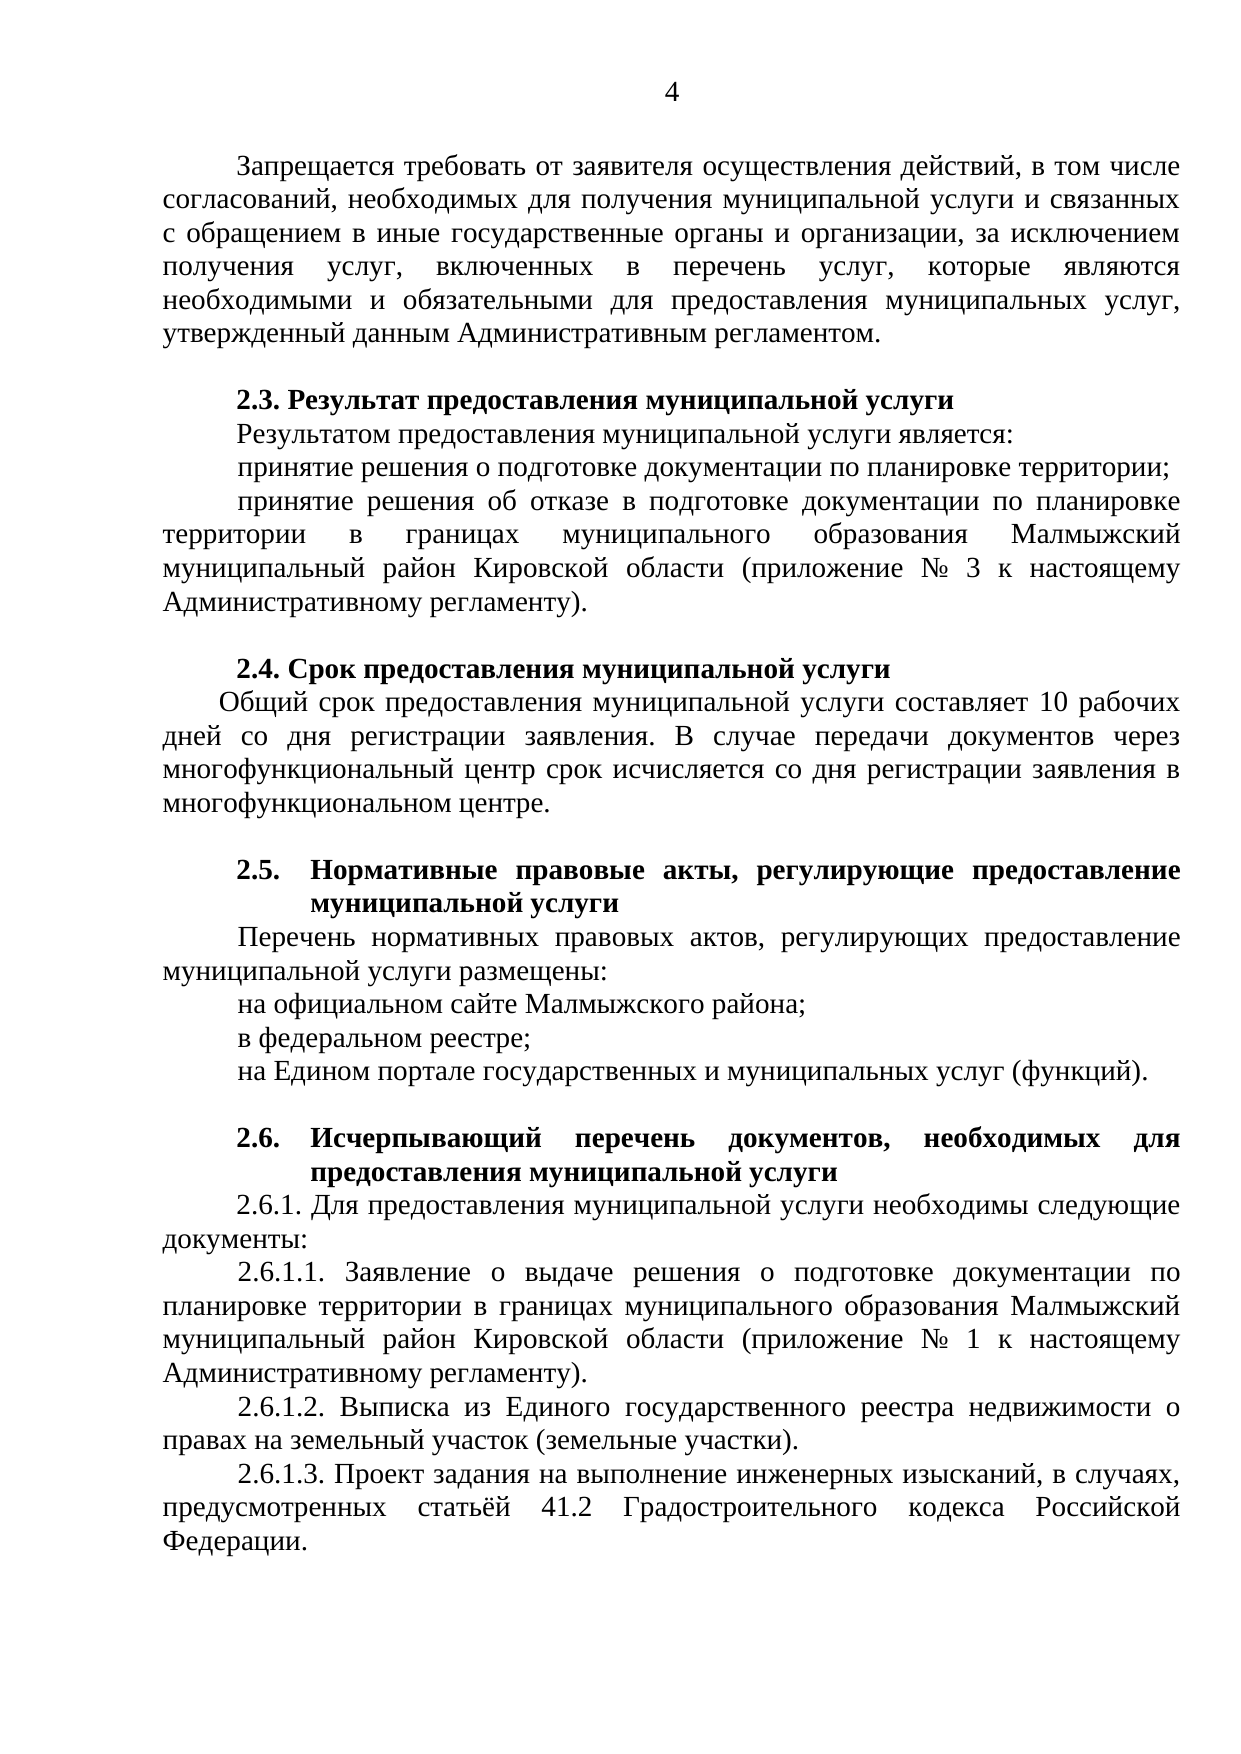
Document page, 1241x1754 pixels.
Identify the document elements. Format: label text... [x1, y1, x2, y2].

text на официальном сайте Малмыжского района; [162, 986, 1181, 1020]
text на Едином портале государственных и муниципальных услуг (функций). [162, 1053, 1181, 1087]
text Общий срок предоставления муниципальной услуги составляет 10 рабочих дней со дня регистрации заявления. В случае передачи документов через многофункциональный центр срок исчисляется со дня регистрации заявления в многофункциональном центре. [162, 684, 1181, 818]
text 2.6.1.3. Проект задания на выполнение инженерных изысканий, в случаях, предусмотренных статьёй 41.2 Градостроительного кодекса Российской Федерации. [162, 1456, 1181, 1556]
text Перечень нормативных правовых актов, регулирующих предоставление муниципальной услуги размещены: [162, 919, 1181, 986]
text Запрещается требовать от заявителя осуществления действий, в том числе согласований, необходимых для получения муниципальной услуги и связанных с обращением в иные государственные органы и организации, за исключением получения услуг, включенных в перечень услуг, которые являются необходимыми и обязательными для предоставления муниципальных услуг, утвержденный данным Административным регламентом. [162, 148, 1181, 349]
text принятие решения об отказе в подготовке документации по планировке территории в границах муниципального образования Малмыжский муниципальный район Кировской области (приложение № 3 к настоящему Административному регламенту). [162, 483, 1181, 617]
text 2.6.1.2. Выписка из Единого государственного реестра недвижимости о правах на земельный участок (земельные участки). [162, 1389, 1181, 1456]
subtitle 2.3. Результат предоставления муниципальной услуги [162, 382, 1181, 416]
text Результатом предоставления муниципальной услуги является: [162, 416, 1181, 449]
text 2.6.1.1. Заявление о выдаче решения о подготовке документации по планировке территории в границах муниципального образования Малмыжский муниципальный район Кировской области (приложение № 1 к настоящему Административному регламенту). [162, 1254, 1181, 1389]
text 2.6.1. Для предоставления муниципальной услуги необходимы следующие документы: [162, 1187, 1181, 1254]
subtitle 2.5. Нормативные правовые акты, регулирующие предоставление муниципальной услуги [236, 852, 1181, 919]
text в федеральном реестре; [162, 1020, 1181, 1053]
text принятие решения о подготовке документации по планировке территории; [162, 449, 1181, 483]
subtitle 2.4. Срок предоставления муниципальной услуги [162, 651, 1181, 684]
subtitle 2.6. Исчерпывающий перечень документов, необходимых для предоставления муниципальной услуги [236, 1120, 1181, 1187]
